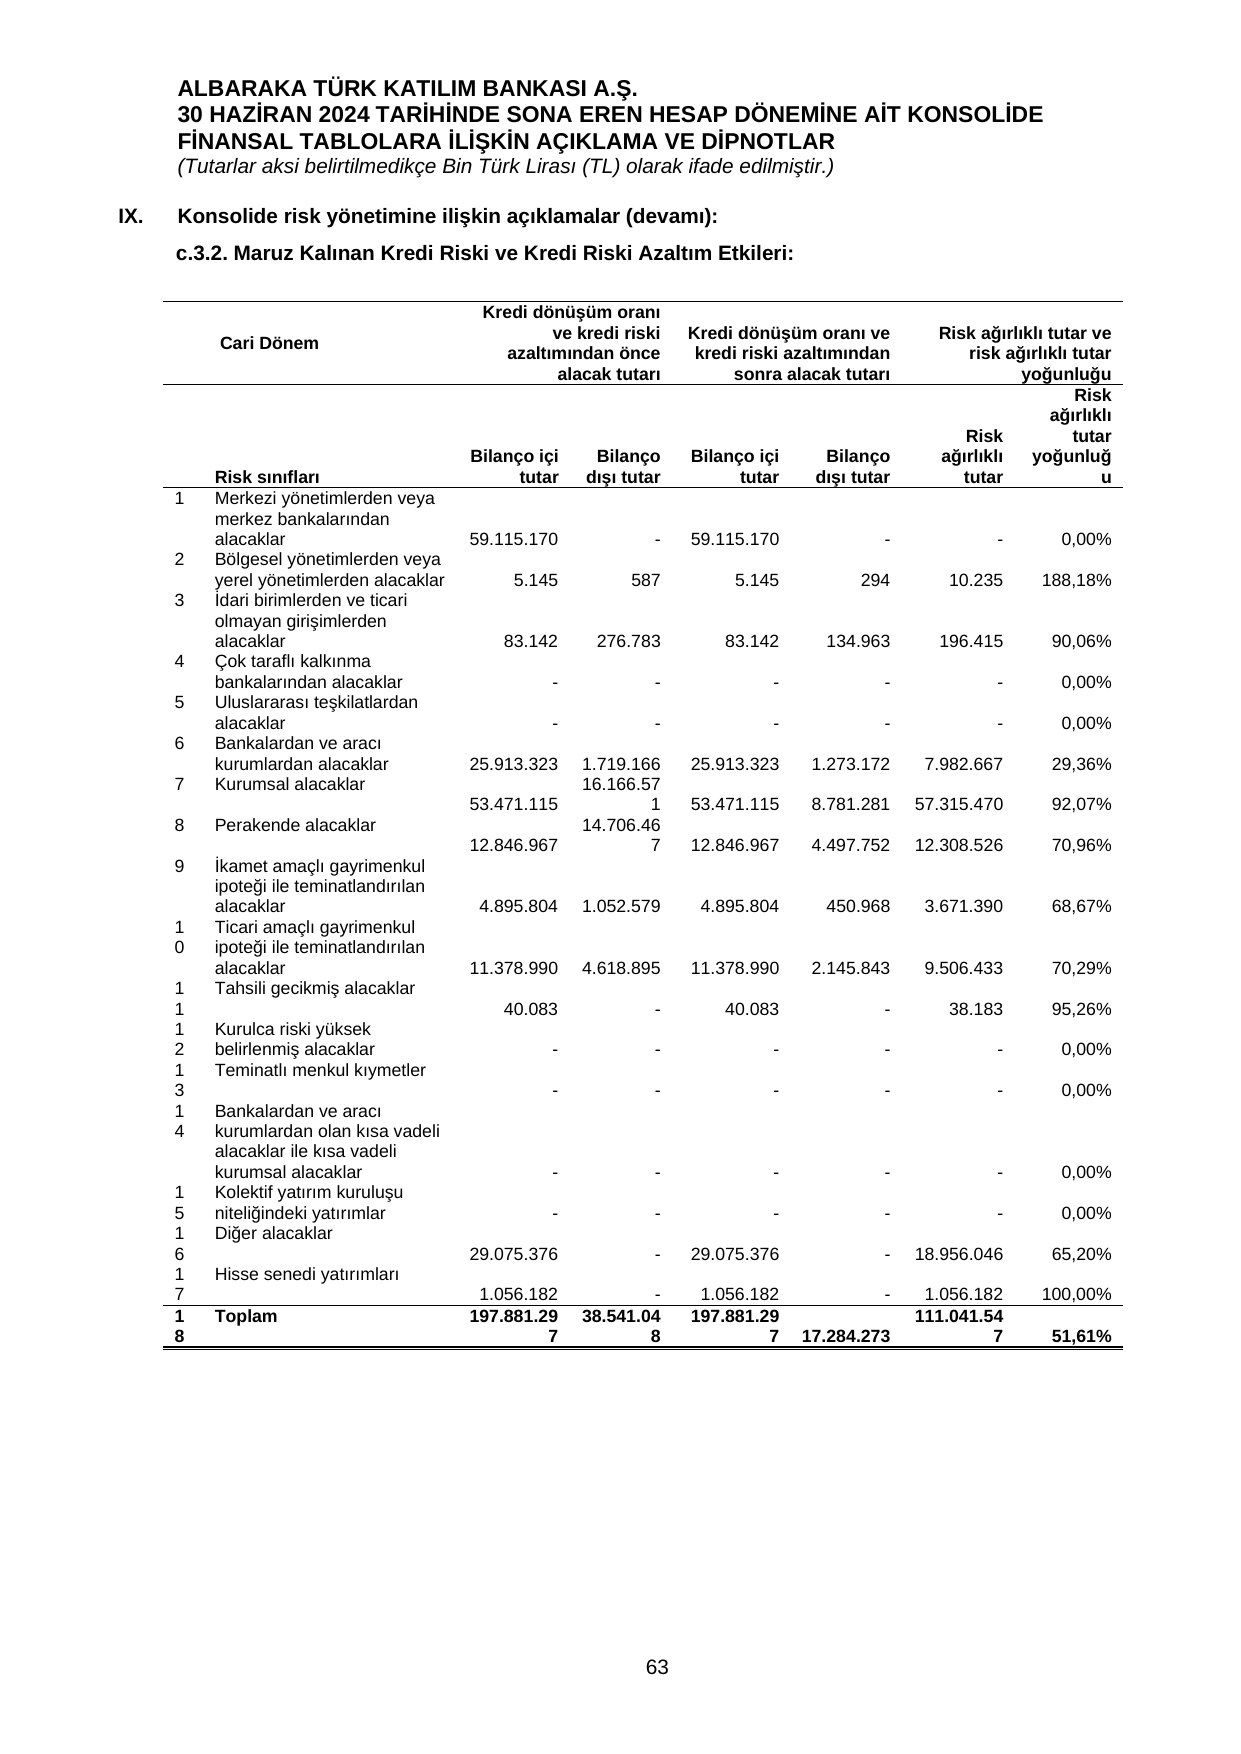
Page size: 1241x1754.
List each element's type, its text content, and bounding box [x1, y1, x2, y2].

text IX. Konsolide risk yönetimine ilişkin açıklamalar (devamı): [118, 203, 1137, 228]
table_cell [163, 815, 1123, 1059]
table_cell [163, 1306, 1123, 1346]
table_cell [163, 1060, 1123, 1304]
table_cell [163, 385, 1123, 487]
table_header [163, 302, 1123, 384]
text c.3.2. Maruz Kalınan Kredi Riski ve Kredi Riski Azaltım Etkileri: [118, 241, 1137, 264]
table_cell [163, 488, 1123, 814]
